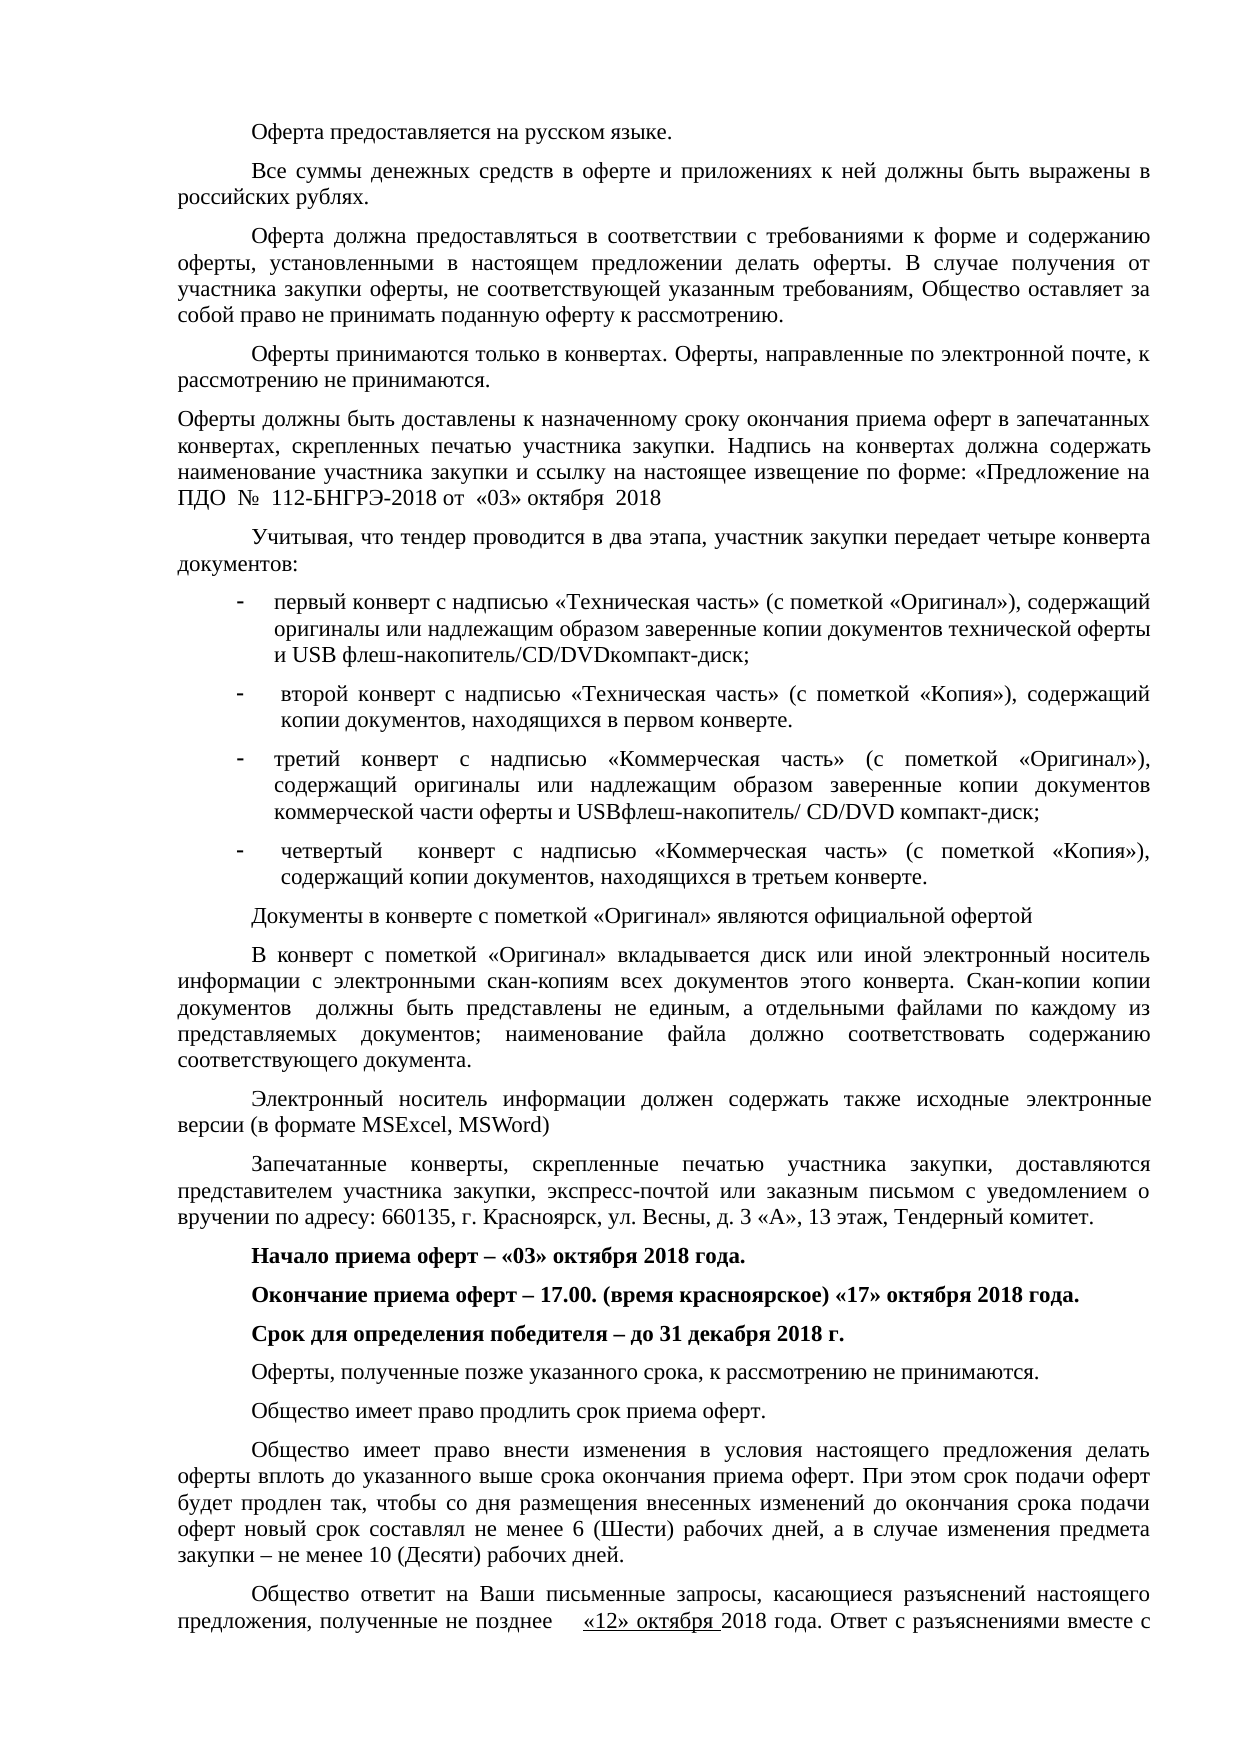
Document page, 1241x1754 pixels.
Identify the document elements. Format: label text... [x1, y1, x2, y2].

text Оферты должны быть доставлены к назначенному сроку окончания приема оферт в запечатанных конвертах, скрепленных печатью участника закупки. Надпись на конвертах должна содержать наименование участника закупки и ссылку на настоящее извещение по форме: «Предложение на ПДО № 112-БНГРЭ-2018 от «03» октября 2018 [177, 405, 1152, 511]
text Общество имеет право продлить срок приема оферт. [177, 1397, 1152, 1424]
text Электронный носитель информации должен содержать также исходные электронные версии (в формате MSExcel, MSWord) [177, 1085, 1152, 1138]
list четвертый конверт с надписью «Коммерческая часть» (с пометкой «Копия»), содержащий копии документов, находящихся в третьем конверте. [236, 837, 1152, 889]
text Срок для определения победителя – до 31 декабря 2018 г. [251, 1319, 1152, 1346]
list второй конверт с надписью «Техническая часть» (с пометкой «Копия»), содержащий копии документов, находящихся в первом конверте. [236, 680, 1152, 733]
text Оферты принимаются только в конвертах. Оферты, направленные по электронной почте, к рассмотрению не принимаются. [177, 340, 1152, 393]
text Начало приема оферт – «03» октября 2018 года. [251, 1242, 1152, 1268]
text Общество имеет право внести изменения в условия настоящего предложения делать оферты вплоть до указанного выше срока окончания приема оферт. При этом срок подачи оферт будет продлен так, чтобы со дня размещения внесенных изменений до окончания срока подачи оферт новый срок составлял не менее 6 (Шести) рабочих дней, а в случае изменения предмета закупки – не менее 10 (Десяти) рабочих дней. [177, 1436, 1152, 1568]
text Все суммы денежных средств в оферте и приложениях к ней должны быть выражены в российских рублях. [177, 157, 1152, 210]
text Учитывая, что тендер проводится в два этапа, участник закупки передает четыре конверта документов: [177, 523, 1152, 576]
text В конверт с пометкой «Оригинал» вкладывается диск или иной электронный носитель информации с электронными скан-копиям всех документов этого конверта. Скан-копии копии документов должны быть представлены не единым, а отдельными файлами по каждому из представляемых документов; наименование файла должно соответствовать содержанию соответствующего документа. [177, 941, 1152, 1073]
text Запечатанные конверты, скрепленные печатью участника закупки, доставляются представителем участника закупки, экспресс-почтой или заказным письмом с уведомлением о вручении по адресу: 660135, г. Красноярск, ул. Весны, д. 3 «А», 13 этаж, Тендерный комитет. [177, 1150, 1152, 1229]
text Оферта предоставляется на русском языке. [177, 118, 1152, 144]
text Документы в конверте с пометкой «Оригинал» являются официальной офертой [177, 902, 1152, 928]
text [177, 1580, 1152, 1633]
text Оферты, полученные позже указанного срока, к рассмотрению не принимаются. [177, 1358, 1152, 1385]
text Оферта должна предоставляться в соответствии с требованиями к форме и содержанию оферты, установленными в настоящем предложении делать оферты. В случае получения от участника закупки оферты, не соответствующей указанным требованиям, Общество оставляет за собой право не принимать поданную оферту к рассмотрению. [177, 222, 1152, 328]
text Окончание приема оферт – 17.00. (время красноярское) «17» октября 2018 года. [251, 1281, 1152, 1307]
list третий конверт с надписью «Коммерческая часть» (с пометкой «Оригинал»), содержащий оригиналы или надлежащим образом заверенные копии документов коммерческой части оферты и USBфлеш-накопитель/ CD/DVD компакт-диск; [236, 745, 1152, 824]
list первый конверт с надписью «Техническая часть» (с пометкой «Оригинал»), содержащий оригиналы или надлежащим образом заверенные копии документов технической оферты и USB флеш-накопитель/CD/DVDкомпакт-диск; [236, 588, 1152, 667]
